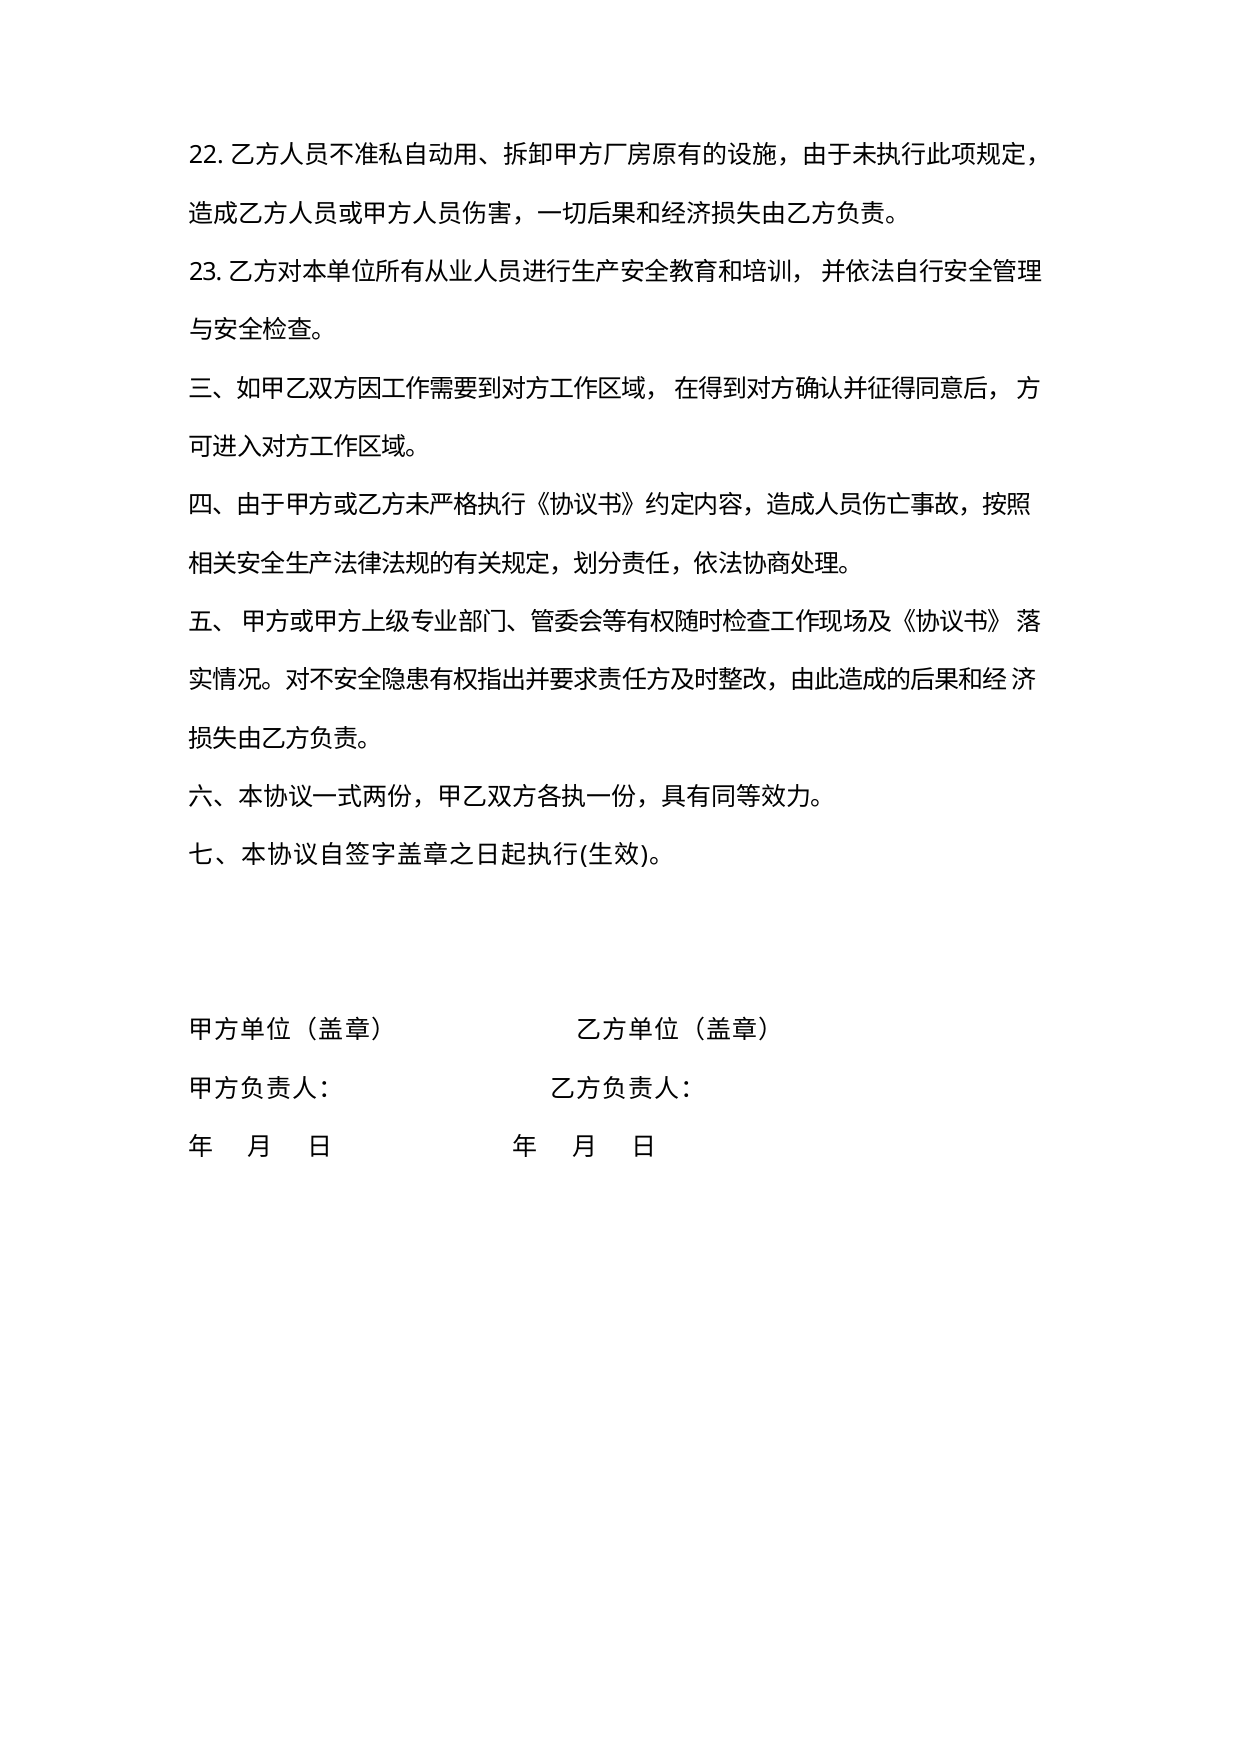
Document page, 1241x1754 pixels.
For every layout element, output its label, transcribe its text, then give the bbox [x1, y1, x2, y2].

text 相关安全生产法律法规的有关规定，划分责任，依法协商处理。 [188, 526, 1053, 584]
text 五、 甲方或甲方上级专业部门、管委会等有权随时检查工作现场及《协议书》 落实情况。对不安全隐患有权指出并要求责任方及时整改，由此造成的后果和经 济损失由乙方负责。 [188, 584, 1053, 759]
text 六、本协议一式两份，甲乙双方各执一份，具有同等效力。 [189, 759, 1057, 817]
text 七、本协议自签字盖章之日起执行(生效)。 [188, 817, 1057, 876]
text 22. 乙方人员不准私自动用、拆卸甲方厂房原有的设施，由于未执行此项规定， 造成乙方人员或甲方人员伤害，一切后果和经济损失由乙方负责。 [188, 117, 1057, 234]
text 甲方负责人： 乙方负责人： [188, 1051, 1057, 1109]
text 23. 乙方对本单位所有从业人员进行生产安全教育和培训， 并依法自行安全管理与安全检查。 [189, 234, 1053, 351]
text 甲方单位（盖章） 乙方单位（盖章） [188, 992, 1057, 1051]
text 三、如甲乙双方因工作需要到对方工作区域， 在得到对方确认并征得同意后， 方可进入对方工作区域。 [188, 351, 1053, 467]
text 年 月 日 年 月 日 [188, 1109, 1057, 1167]
text 四、由于甲方或乙方未严格执行《协议书》约定内容，造成人员伤亡事故，按照 [188, 467, 1053, 526]
